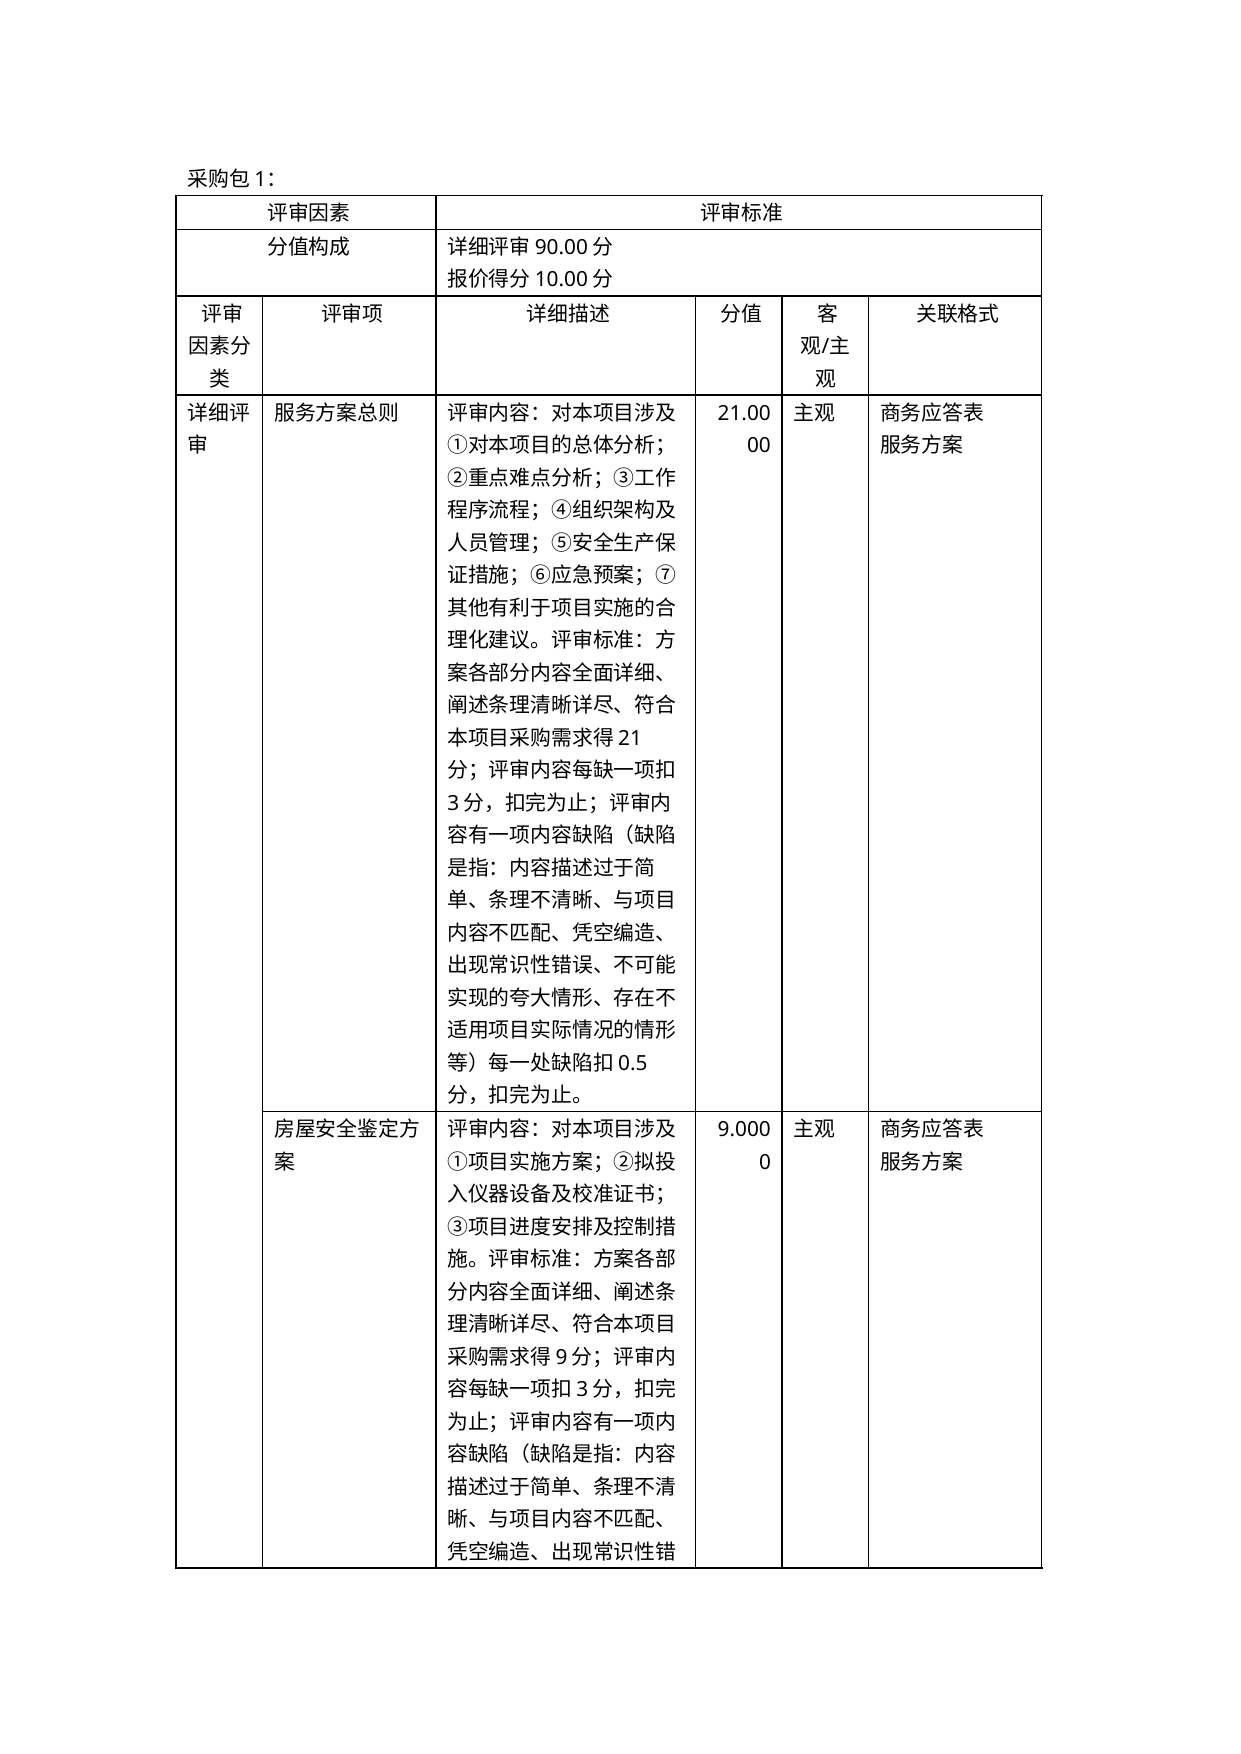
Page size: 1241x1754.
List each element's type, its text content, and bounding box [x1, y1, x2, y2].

table_cell 21.0000 [696, 396, 781, 1111]
table_cell 分值构成 [177, 230, 435, 295]
table_cell 分值 [696, 297, 781, 394]
table_cell 主观 [783, 396, 868, 1111]
table_cell 详细描述 [437, 297, 695, 394]
table_cell 详细评审90.00分 报价得分10.00分 [437, 230, 1041, 295]
table_header 评审因素 [177, 196, 435, 228]
table_header 评审标准 [437, 196, 1041, 228]
table_cell 商务应答表 服务方案 [869, 396, 1041, 1111]
table_cell 客观/主观 [783, 297, 868, 394]
table_cell 商务应答表 服务方案 [869, 1112, 1041, 1567]
table_cell 详细评审 [177, 396, 262, 1567]
table_cell 服务方案总则 [263, 396, 435, 1111]
table_cell 房屋安全鉴定方案 [263, 1112, 435, 1567]
table_cell 评审因素分类 [177, 297, 262, 394]
text 采购包1： [187, 162, 1053, 194]
table_cell 评审项 [263, 297, 435, 394]
table_cell 评审内容：对本项目涉及①对本项目的总体分析；②重点难点分析；③工作程序流程；④组织架构及人员管理；⑤安全生产保证措施；⑥应急预案；⑦其他有利于项目实施的合理化建议。评审标准：方案各部分内容全面详细、阐述条理清晰详尽、符合本项目采购需求得21分；评审内容每缺一项扣3分，扣完为止；评审内容有一项内容缺陷（缺陷是指：内容描述过于简单、条理不清晰、与项目内容不匹配、凭空编造、出现常识性错误、不可能实现的夸大情形、存在不适用项目实际情况的情形等）每一处缺陷扣0.5分，扣完为止。 [437, 396, 695, 1111]
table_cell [437, 1112, 695, 1567]
table_cell 主观 [783, 1112, 868, 1567]
table_cell 关联格式 [869, 297, 1041, 394]
table_cell 9.0000 [696, 1112, 781, 1567]
